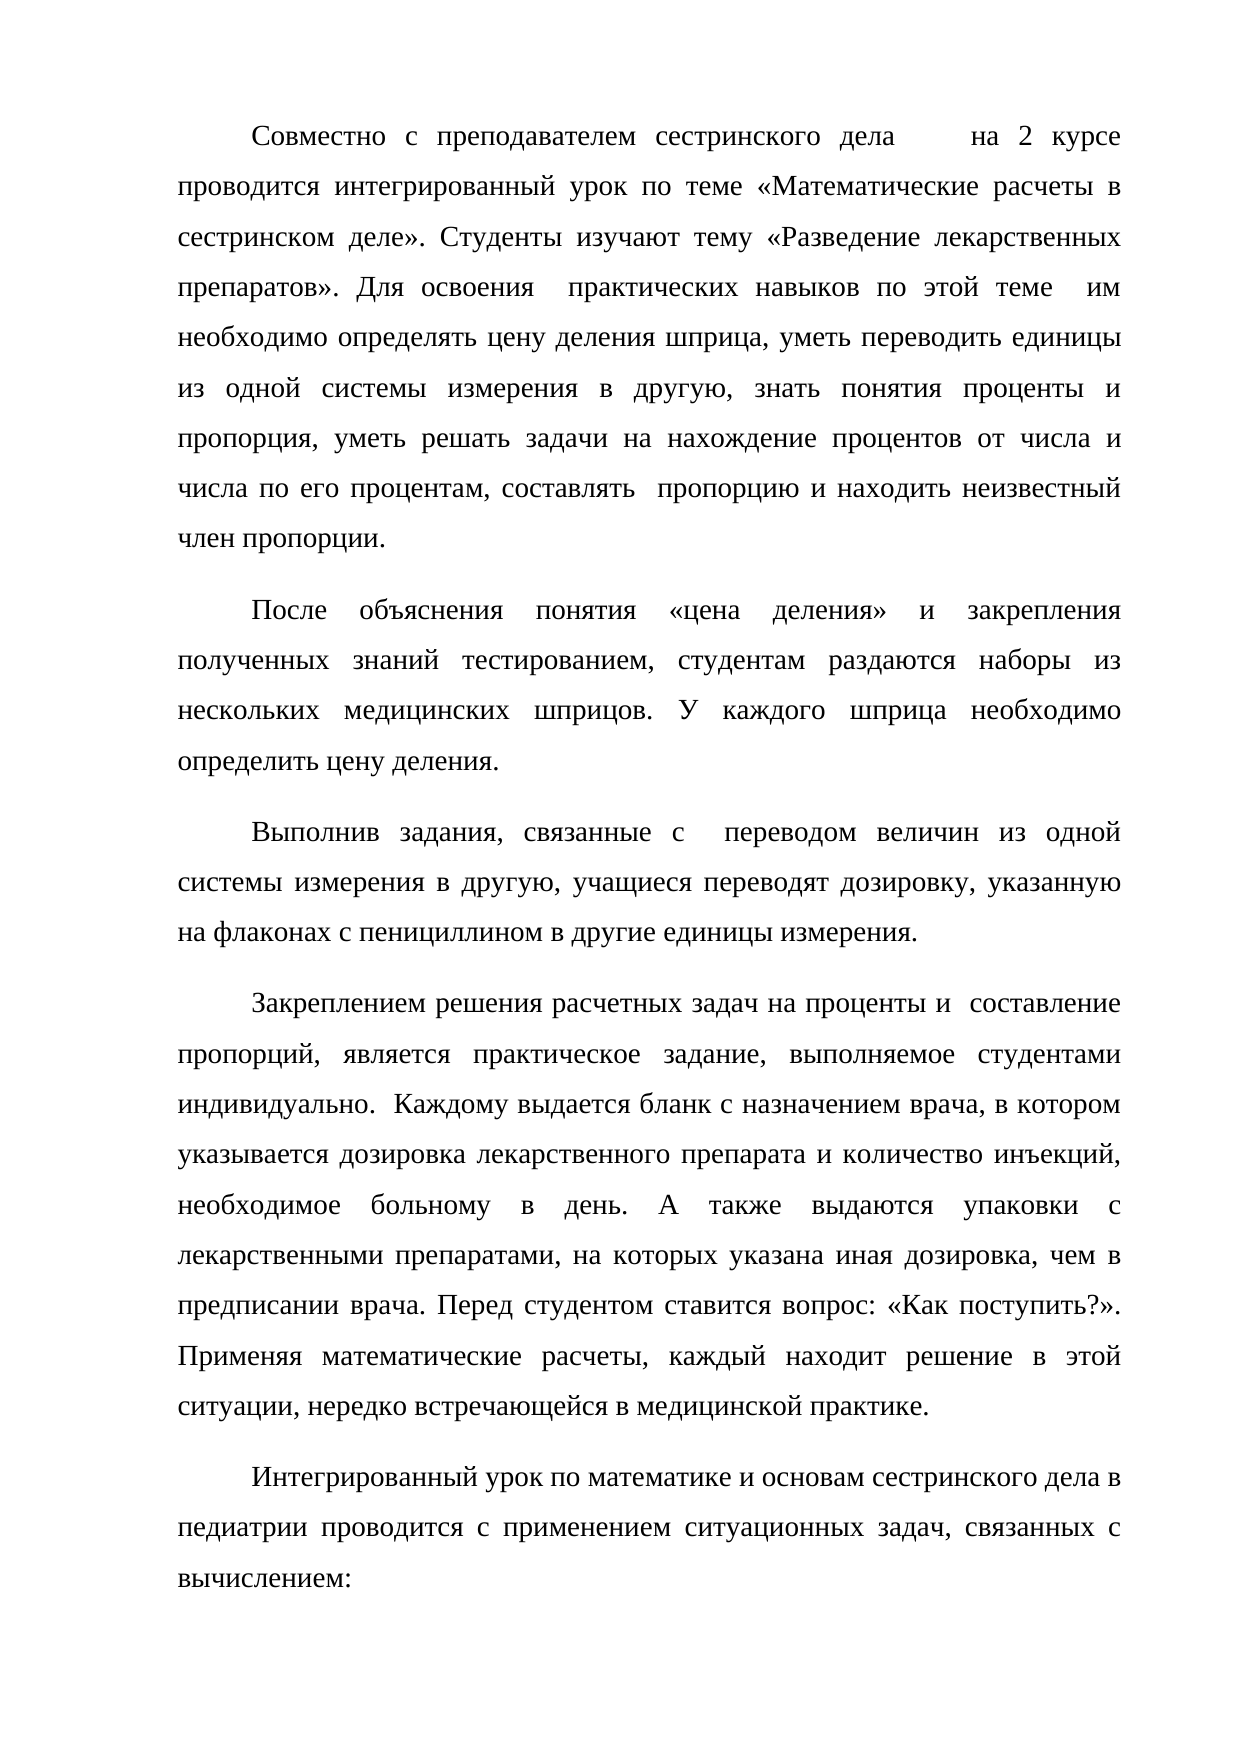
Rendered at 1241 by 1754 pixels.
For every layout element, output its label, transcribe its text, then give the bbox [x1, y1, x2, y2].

text Закреплением решения расчетных задач на проценты и составление пропорций, является практическое задание, выполняемое студентами индивидуально. Каждому выдается бланк с назначением врача, в котором указывается дозировка лекарственного препарата и количество инъекций, необходимое больному в день. А также выдаются упаковки с лекарственными препаратами, на которых указана иная дозировка, чем в предписании врача. Перед студентом ставится вопрос: «Как поступить?». Применяя математические расчеты, каждый находит решение в этой ситуации, нередко встречающейся в медицинской практике. [177, 986, 1122, 1422]
text Интегрированный урок по математике и основам сестринского дела в педиатрии проводится с применением ситуационных задач, связанных с вычислением: [177, 1459, 1122, 1593]
text Совместно с преподавателем сестринского дела на 2 курсе проводится интегрированный урок по теме «Математические расчеты в сестринском деле». Студенты изучают тему «Разведение лекарственных препаратов». Для освоения практических навыков по этой теме им необходимо определять цену деления шприца, уметь переводить единицы из одной системы измерения в другую, знать понятия проценты и пропорция, уметь решать задачи на нахождение процентов от числа и числа по его процентам, составлять пропорцию и находить неизвестный член пропорции. [177, 118, 1122, 554]
text После объяснения понятия «цена деления» и закрепления полученных знаний тестированием, студентам раздаются наборы из нескольких медицинских шприцов. У каждого шприца необходимо определить цену деления. [177, 592, 1122, 776]
text Выполнив задания, связанные с переводом величин из одной системы измерения в другую, учащиеся переводят дозировку, указанную на флаконах с пенициллином в другие единицы измерения. [177, 814, 1122, 948]
